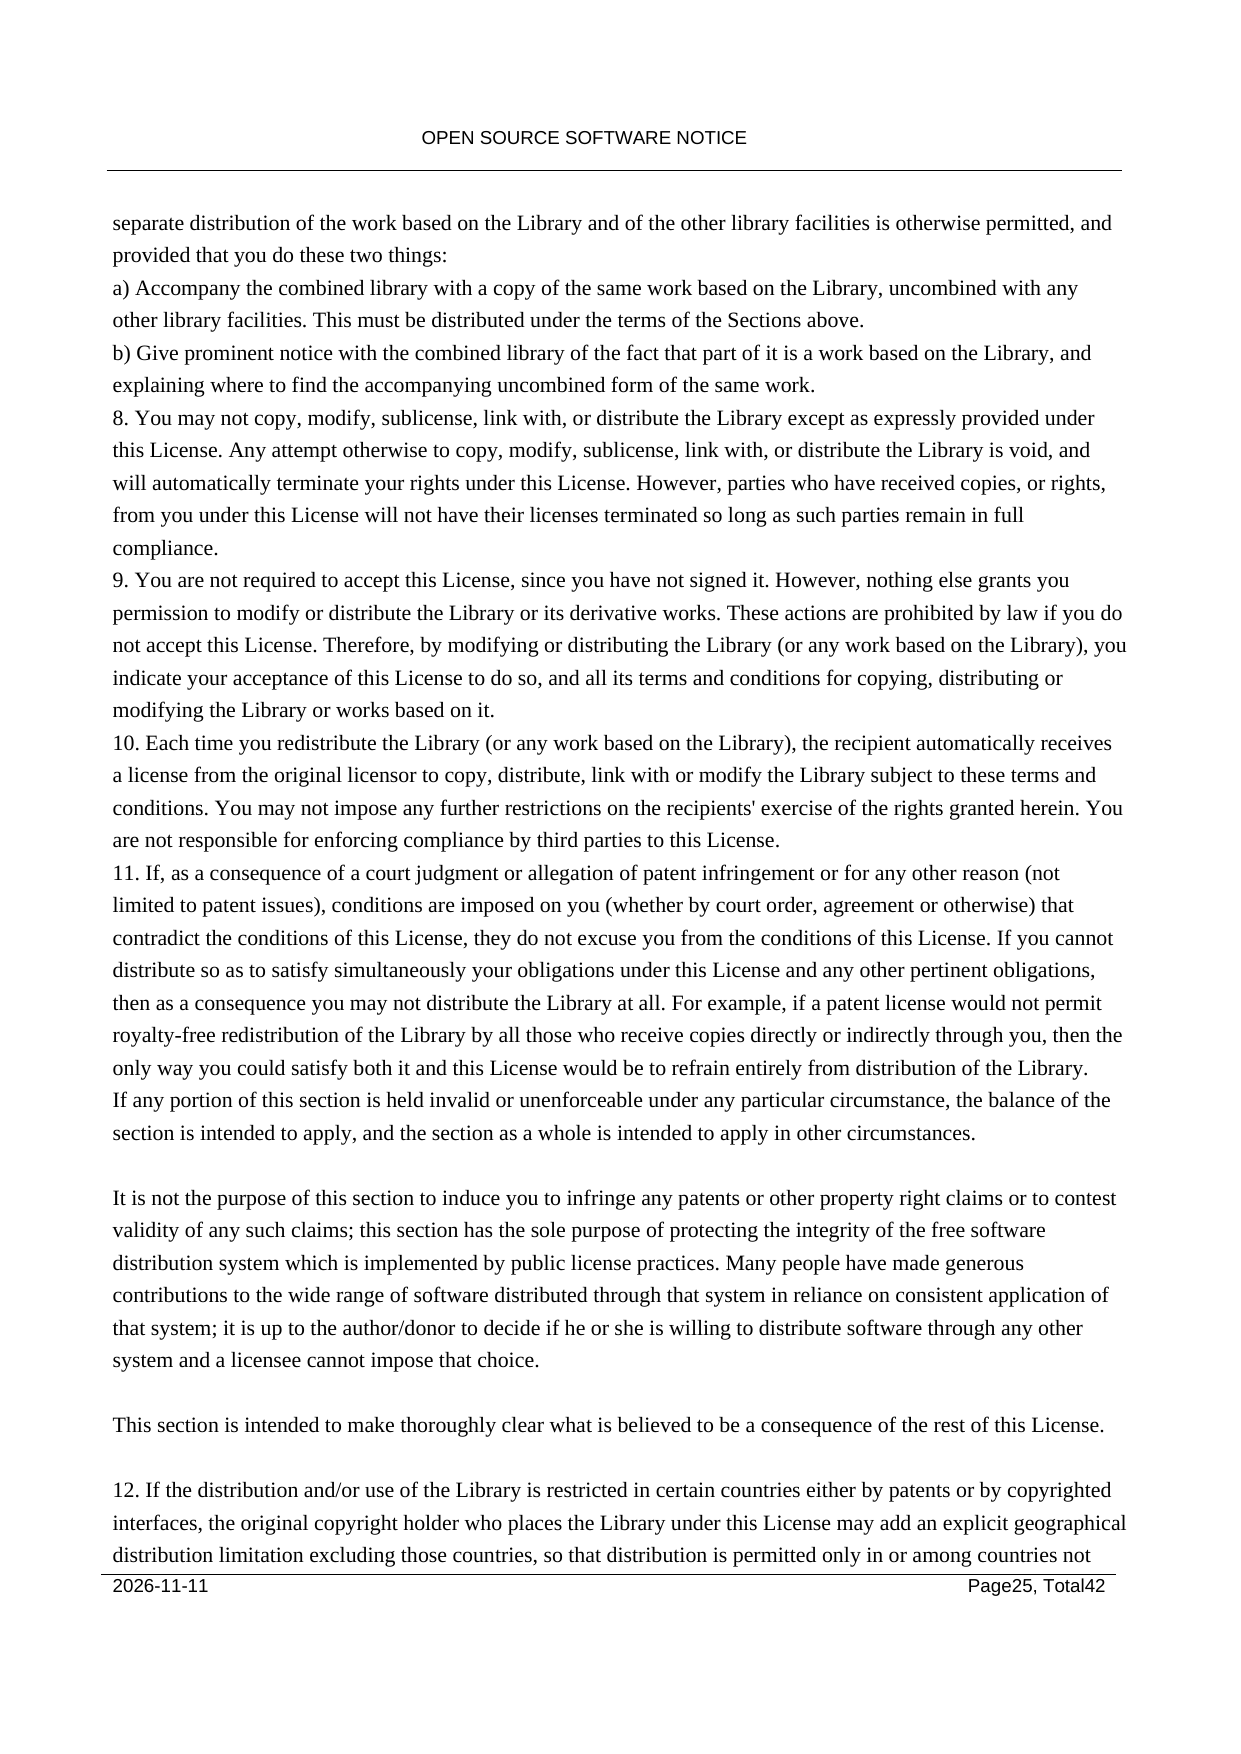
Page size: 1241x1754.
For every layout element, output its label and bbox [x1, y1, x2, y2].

text [112, 206, 1128, 1571]
